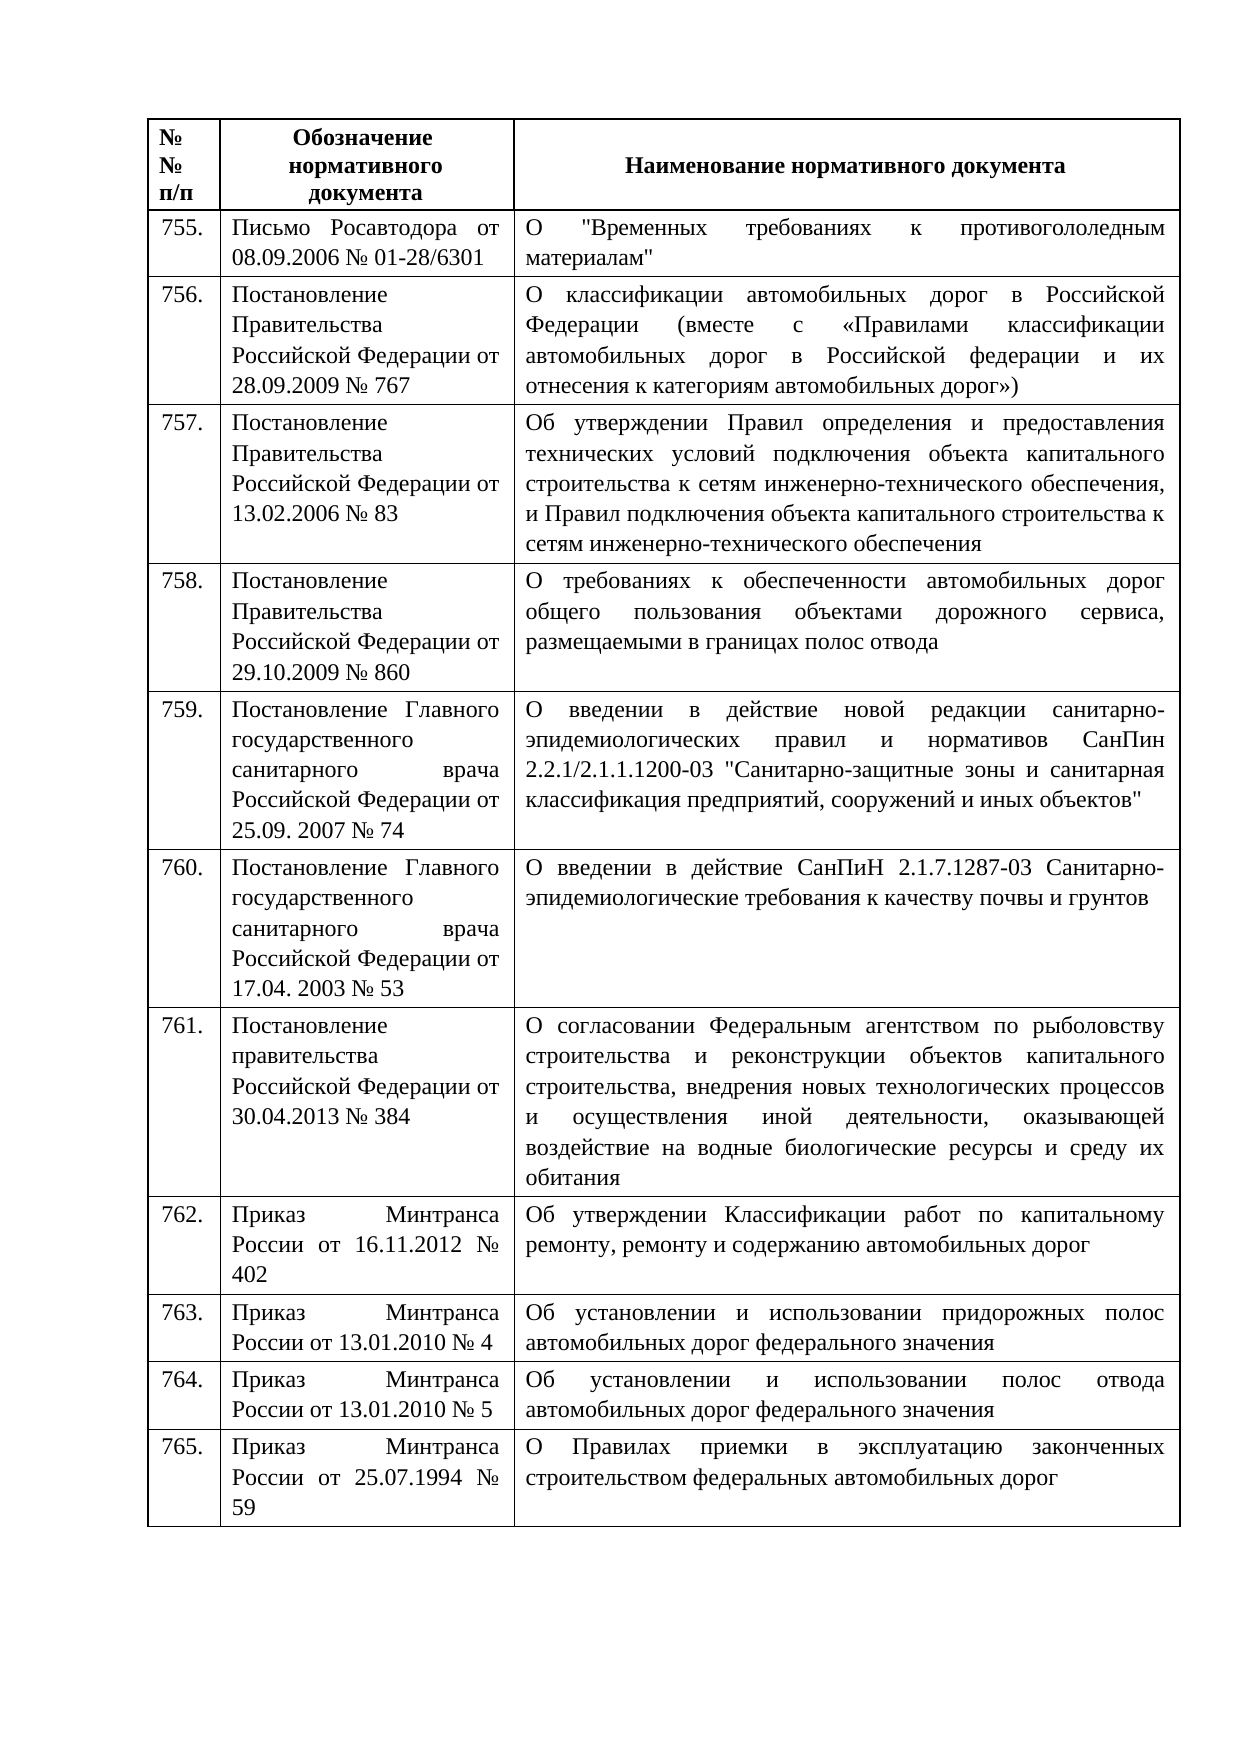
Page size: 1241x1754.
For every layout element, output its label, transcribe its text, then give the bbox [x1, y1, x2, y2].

table_cell Постановление Главного государственного санитарного врача Российской Федерации от 17.04. 2003 № 53 [221, 850, 514, 1007]
table_cell Об утверждении Правил определения и предоставления технических условий подключения объекта капитального строительства к сетям инженерно-технического обеспечения, и Правил подключения объекта капитального строительства к сетям инженерно-технического обеспечения [515, 405, 1179, 563]
table_cell Приказ Минтранса России от 13.01.2010 № 4 [221, 1295, 514, 1361]
table_cell О требованиях к обеспеченности автомобильных дорог общего пользования объектами дорожного сервиса, размещаемыми в границах полос отвода [515, 564, 1179, 691]
table_cell Об установлении и использовании полос отвода автомобильных дорог федерального значения [515, 1362, 1179, 1428]
table_header №№ п/п [149, 120, 219, 209]
table_cell [149, 692, 220, 849]
table_cell Об утверждении Классификации работ по капитальному ремонту, ремонту и содержанию автомобильных дорог [515, 1197, 1179, 1294]
table_cell [149, 1295, 220, 1361]
table_cell О Правилах приемки в эксплуатацию законченных строительством федеральных автомобильных дорог [515, 1430, 1179, 1526]
table_header Наименование нормативного документа [515, 120, 1179, 209]
table_cell Приказ Минтранса России от 25.07.1994 № 59 [221, 1430, 514, 1526]
table_cell Постановление правительства Российской Федерации от 30.04.2013 № 384 [221, 1008, 514, 1196]
table_cell Постановление Правительства Российской Федерации от 29.10.2009 № 860 [221, 564, 514, 691]
table_cell Постановление Главного государственного санитарного врача Российской Федерации от 25.09. 2007 № 74 [221, 692, 514, 849]
table_cell Письмо Росавтодора от 08.09.2006 № 01-28/6301 [221, 211, 514, 276]
table_cell [149, 1362, 220, 1428]
table_cell О согласовании Федеральным агентством по рыболовству строительства и реконструкции объектов капитального строительства, внедрения новых технологических процессов и осуществления иной деятельности, оказывающей воздействие на водные биологические ресурсы и среду их обитания [515, 1008, 1179, 1196]
table_cell О классификации автомобильных дорог в Российской Федерации (вместе с «Правилами классификации автомобильных дорог в Российской федерации и их отнесения к категориям автомобильных дорог») [515, 277, 1179, 404]
table_cell [149, 211, 220, 276]
table_header Обозначение нормативного документа [221, 120, 513, 209]
table_cell Приказ Минтранса России от 16.11.2012 № 402 [221, 1197, 514, 1294]
table_cell Постановление Правительства Российской Федерации от 13.02.2006 № 83 [221, 405, 514, 563]
table_cell Об установлении и использовании придорожных полос автомобильных дорог федерального значения [515, 1295, 1179, 1361]
table_cell [149, 405, 220, 563]
table_cell [149, 564, 220, 691]
table_cell О введении в действие СанПиН 2.1.7.1287-03 Санитарно-эпидемиологические требования к качеству почвы и грунтов [515, 850, 1179, 1007]
table_cell [149, 850, 220, 1007]
table_cell [149, 277, 220, 404]
table_cell О "Временных требованиях к противогололедным материалам" [515, 211, 1179, 276]
table_cell [149, 1008, 220, 1196]
table_cell О введении в действие новой редакции санитарно-эпидемиологических правил и нормативов СанПин 2.2.1/2.1.1.1200-03 "Санитарно-защитные зоны и санитарная классификация предприятий, сооружений и иных объектов" [515, 692, 1179, 849]
table_cell Приказ Минтранса России от 13.01.2010 № 5 [221, 1362, 514, 1428]
table_cell [149, 1197, 220, 1294]
table_cell [149, 1430, 220, 1526]
table_cell Постановление Правительства Российской Федерации от 28.09.2009 № 767 [221, 277, 514, 404]
